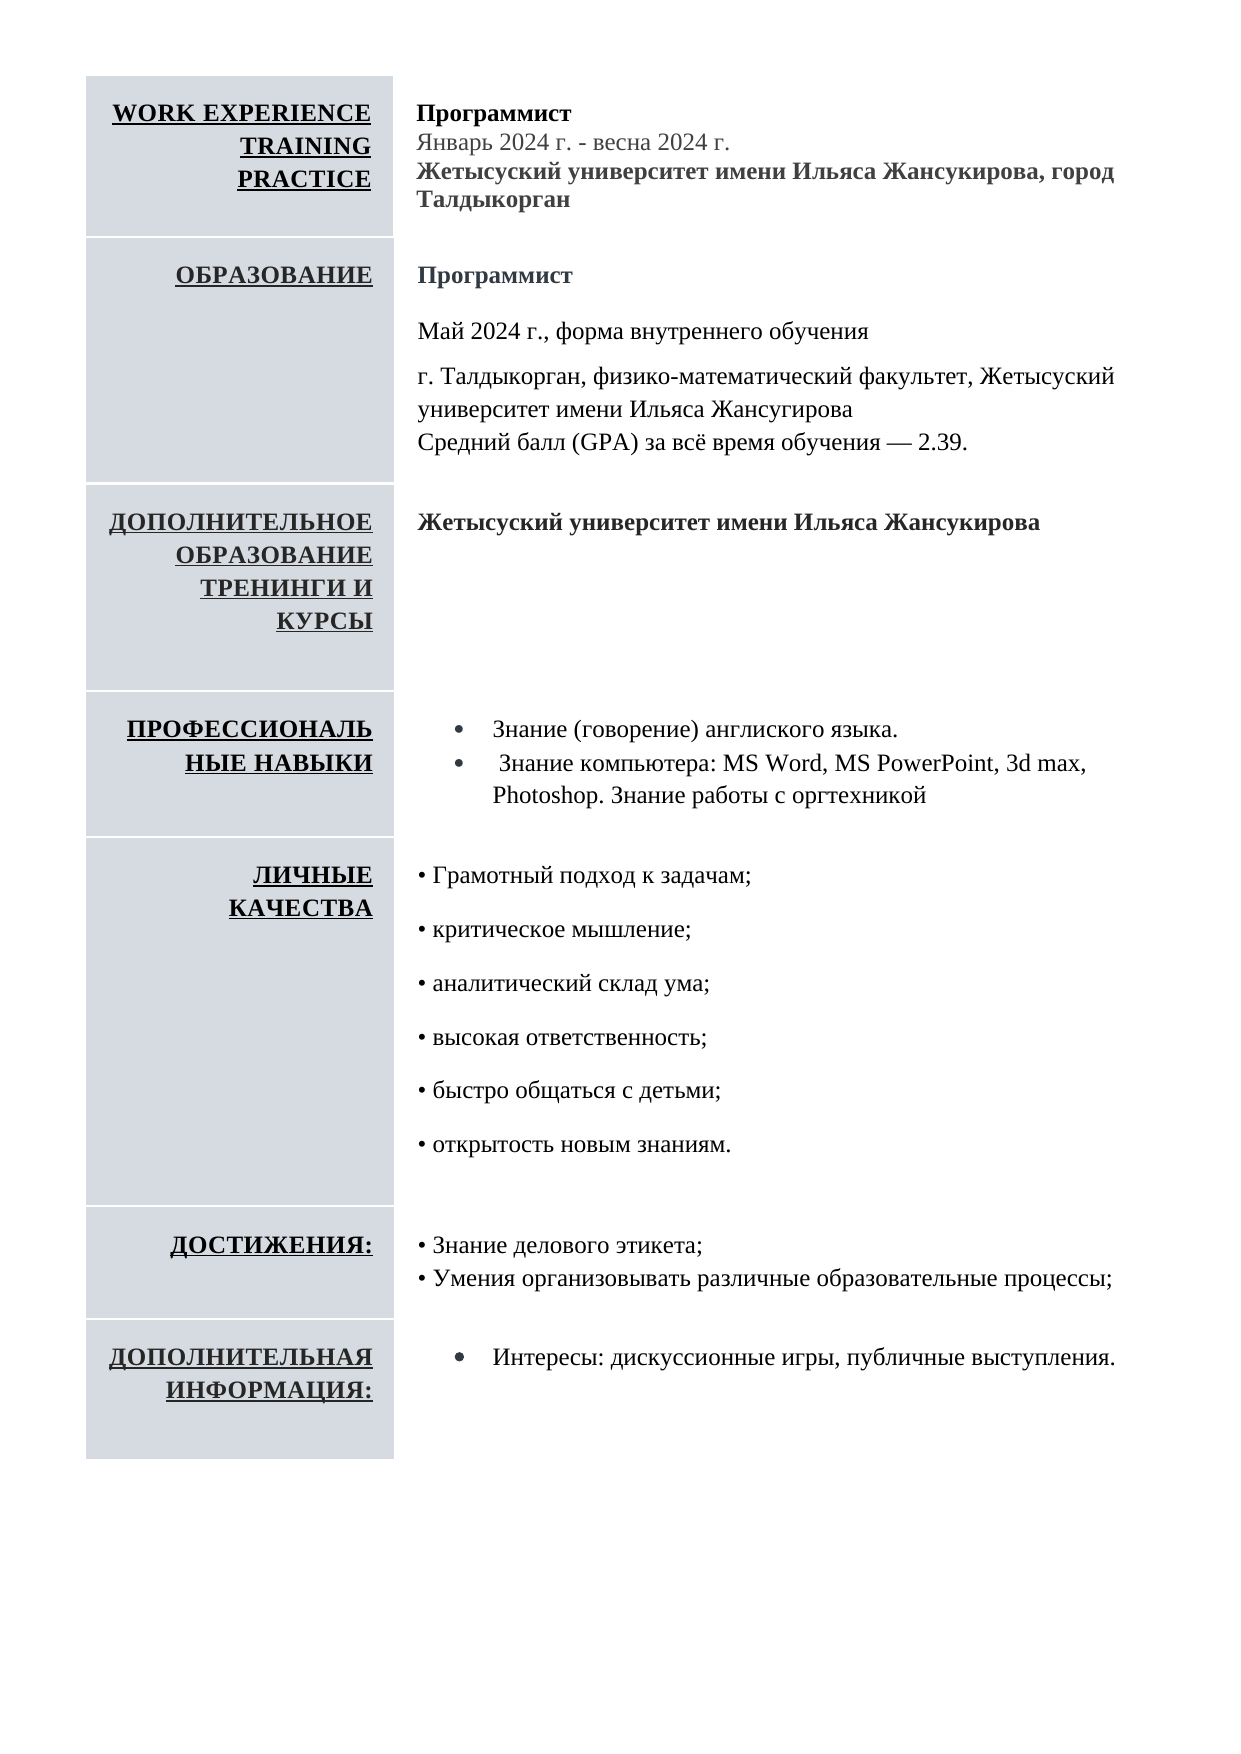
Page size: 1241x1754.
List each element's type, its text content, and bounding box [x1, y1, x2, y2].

table_cell ДОСТИЖЕНИЯ: [86, 1207, 394, 1318]
table_cell Знание (говорение) англиского языка. Знание компьютера: MS Word, MS PowerPoint, 3d max, Photoshop. Знание работы с оргтехникой [396, 692, 1194, 836]
table_cell • Грамотный подход к задачам; • критическое мышление; • аналитический склад ума; • высокая ответственность; • быстро общаться с детьми; • открытость новым знаниям. [396, 838, 1194, 1205]
table_cell Жетысуский университет имени Ильяса Жансукирова [396, 485, 1194, 690]
table_cell Программист Май 2024 г., форма внутреннего обучения г. Талдыкорган, физико-математический факультет, Жетысуский университет имени Ильяса Жансугирова Средний балл (GPA) за всё время обучения — 2.39. [396, 238, 1194, 482]
table_cell ПРОФЕССИОНАЛЬНЫЕ НАВЫКИ [86, 692, 394, 836]
table_cell ДОПОЛНИТЕЛЬНОЕ ОБРАЗОВАНИЕ ТРЕНИНГИ И КУРСЫ [86, 485, 394, 690]
table_cell ЛИЧНЫЕ КАЧЕСТВА [86, 838, 394, 1205]
table_cell ДОПОЛНИТЕЛЬНАЯ ИНФОРМАЦИЯ: [86, 1320, 394, 1459]
table_cell ОБРАЗОВАНИЕ [86, 238, 394, 482]
table_cell Программист Январь 2024 г. - весна 2024 г. Жетысуский университет имени Ильяса Жансукирова, город Талдыкорган [395, 76, 1194, 236]
table_cell Интересы: дискуссионные игры, публичные выступления. [396, 1320, 1194, 1459]
table_cell WORK EXPERIENCE TRAINING PRACTICE [86, 76, 393, 236]
table_cell • Знание делового этикета; • Умения организовывать различные образовательные процессы; [396, 1207, 1194, 1318]
